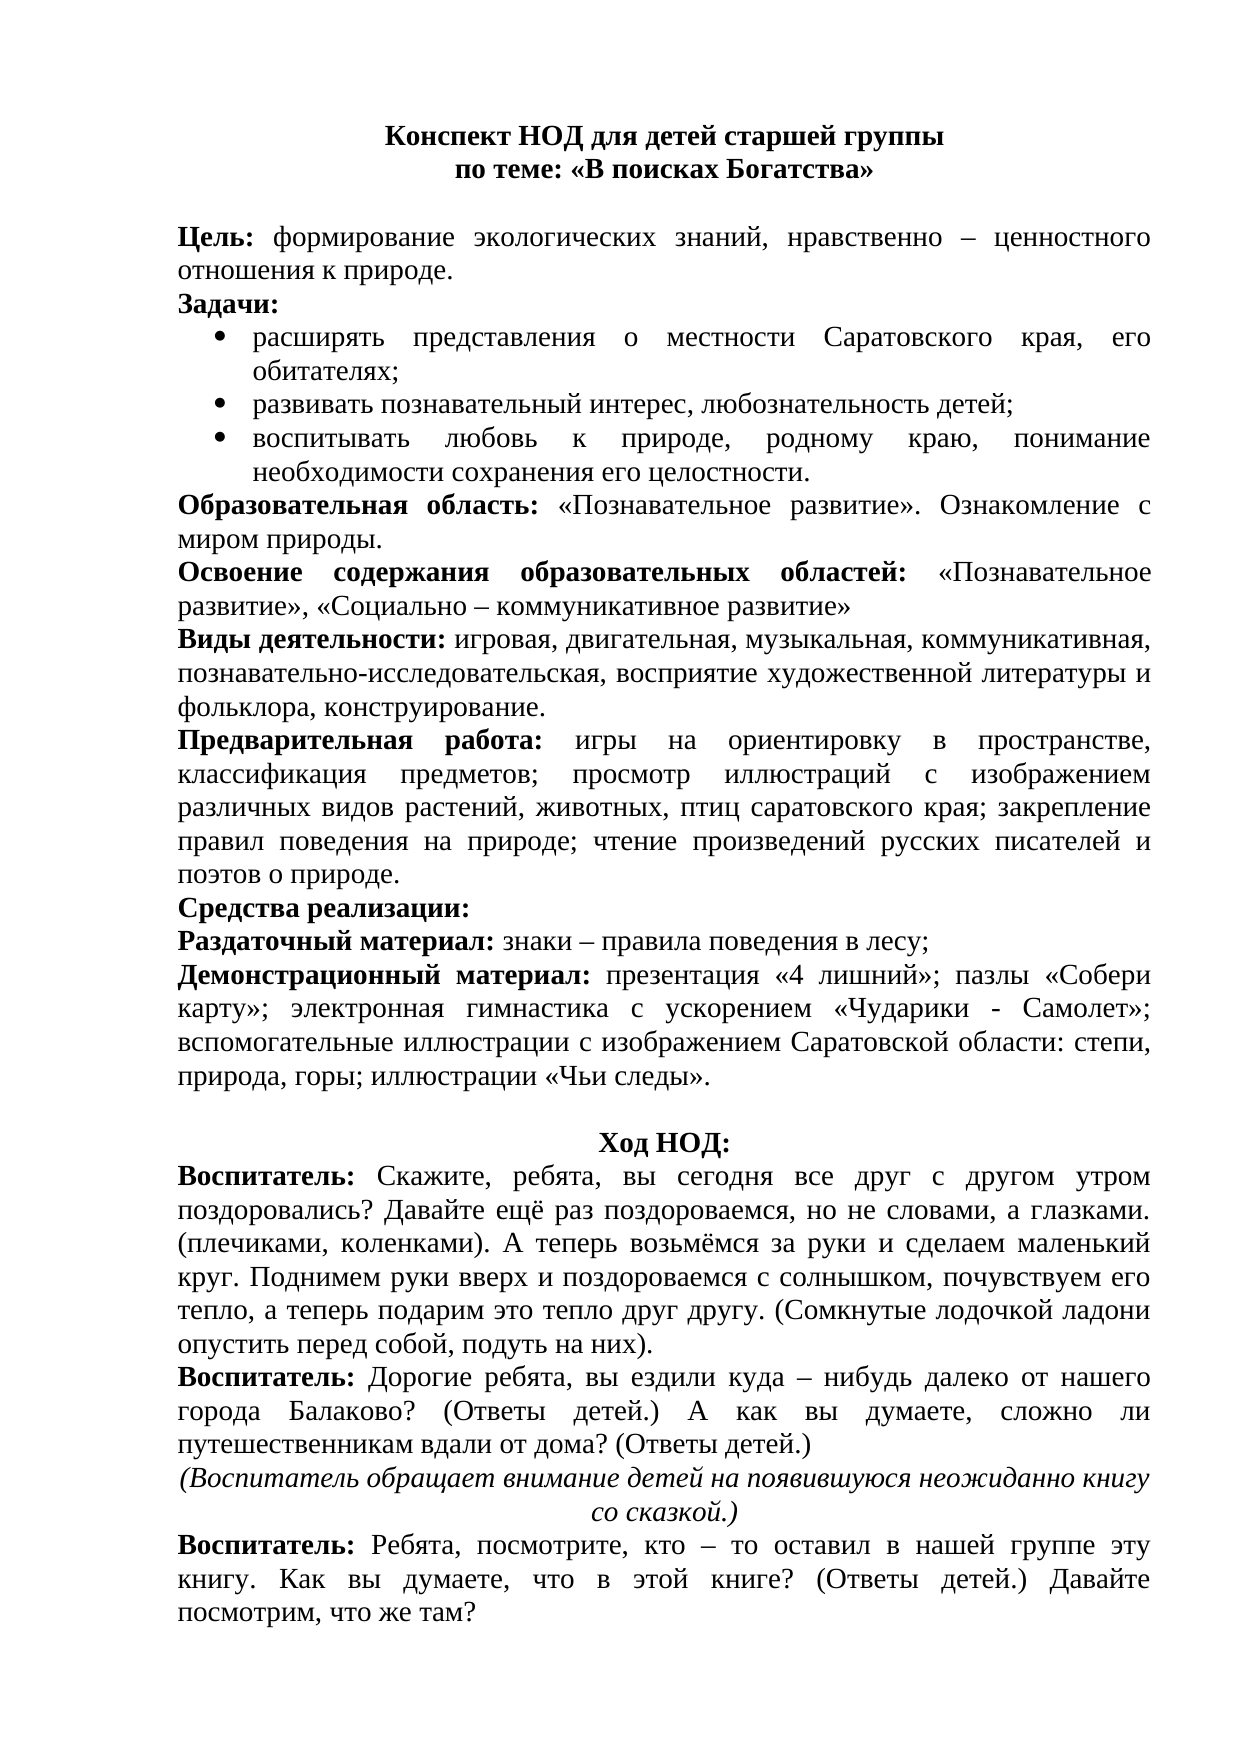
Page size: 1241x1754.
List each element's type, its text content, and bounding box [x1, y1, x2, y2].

list расширять представления о местности Саратовского края, его обитателях; [215, 319, 1152, 387]
text Цель: формирование экологических знаний, нравственно – ценностного отношения к природе. [177, 219, 1152, 286]
text Воспитатель: Ребята, посмотрите, кто – то оставил в нашей группе эту книгу. Как вы думаете, что в этой книге? (Ответы детей.) Давайте посмотрим, что же там? [177, 1527, 1152, 1628]
text (Воспитатель обращает внимание детей на появившуюся неожиданно книгу со сказкой.) [177, 1460, 1152, 1527]
text Виды деятельности: игровая, двигательная, музыкальная, коммуникативная, познавательно-исследовательская, восприятие художественной литературы и фольклора, конструирование. [177, 622, 1152, 722]
text Воспитатель: Дорогие ребята, вы ездили куда – нибудь далеко от нашего города Балаково? (Ответы детей.) А как вы думаете, сложно ли путешественникам вдали от дома? (Ответы детей.) [177, 1359, 1152, 1460]
text Задачи: [177, 286, 1152, 319]
text Освоение содержания образовательных областей: «Познавательное развитие», «Социально – коммуникативное развитие» [177, 554, 1152, 622]
text Предварительная работа: игры на ориентировку в пространстве, классификация предметов; просмотр иллюстраций с изображением различных видов растений, животных, птиц саратовского края; закрепление правил поведения на природе; чтение произведений русских писателей и поэтов о природе. [177, 722, 1152, 890]
text Образовательная область: «Познавательное развитие». Ознакомление с миром природы. [177, 487, 1152, 554]
list развивать познавательный интерес, любознательность детей; [215, 387, 1152, 420]
text Ход НОД: [177, 1125, 1152, 1158]
text Конспект НОД для детей старшей группы [177, 118, 1152, 152]
text Средства реализации: [177, 890, 1152, 923]
list воспитывать любовь к природе, родному краю, понимание необходимости сохранения его целостности. [215, 420, 1152, 487]
text Воспитатель: Скажите, ребята, вы сегодня все друг с другом утром поздоровались? Давайте ещё раз поздороваемся, но не словами, а глазками. (плечиками, коленками). А теперь возьмёмся за руки и сделаем маленький круг. Поднимем руки вверх и поздороваемся с солнышком, почувствуем его тепло, а теперь подарим это тепло друг другу. (Сомкнутые лодочкой ладони опустить перед собой, подуть на них). [177, 1158, 1152, 1359]
text Раздаточный материал: знаки – правила поведения в лесу; [177, 923, 1152, 957]
text по теме: «В поисках Богатства» [177, 152, 1152, 185]
text Демонстрационный материал: презентация «4 лишний»; пазлы «Собери карту»; электронная гимнастика с ускорением «Чударики - Самолет»; вспомогательные иллюстрации с изображением Саратовской области: степи, природа, горы; иллюстрации «Чьи следы». [177, 957, 1152, 1091]
